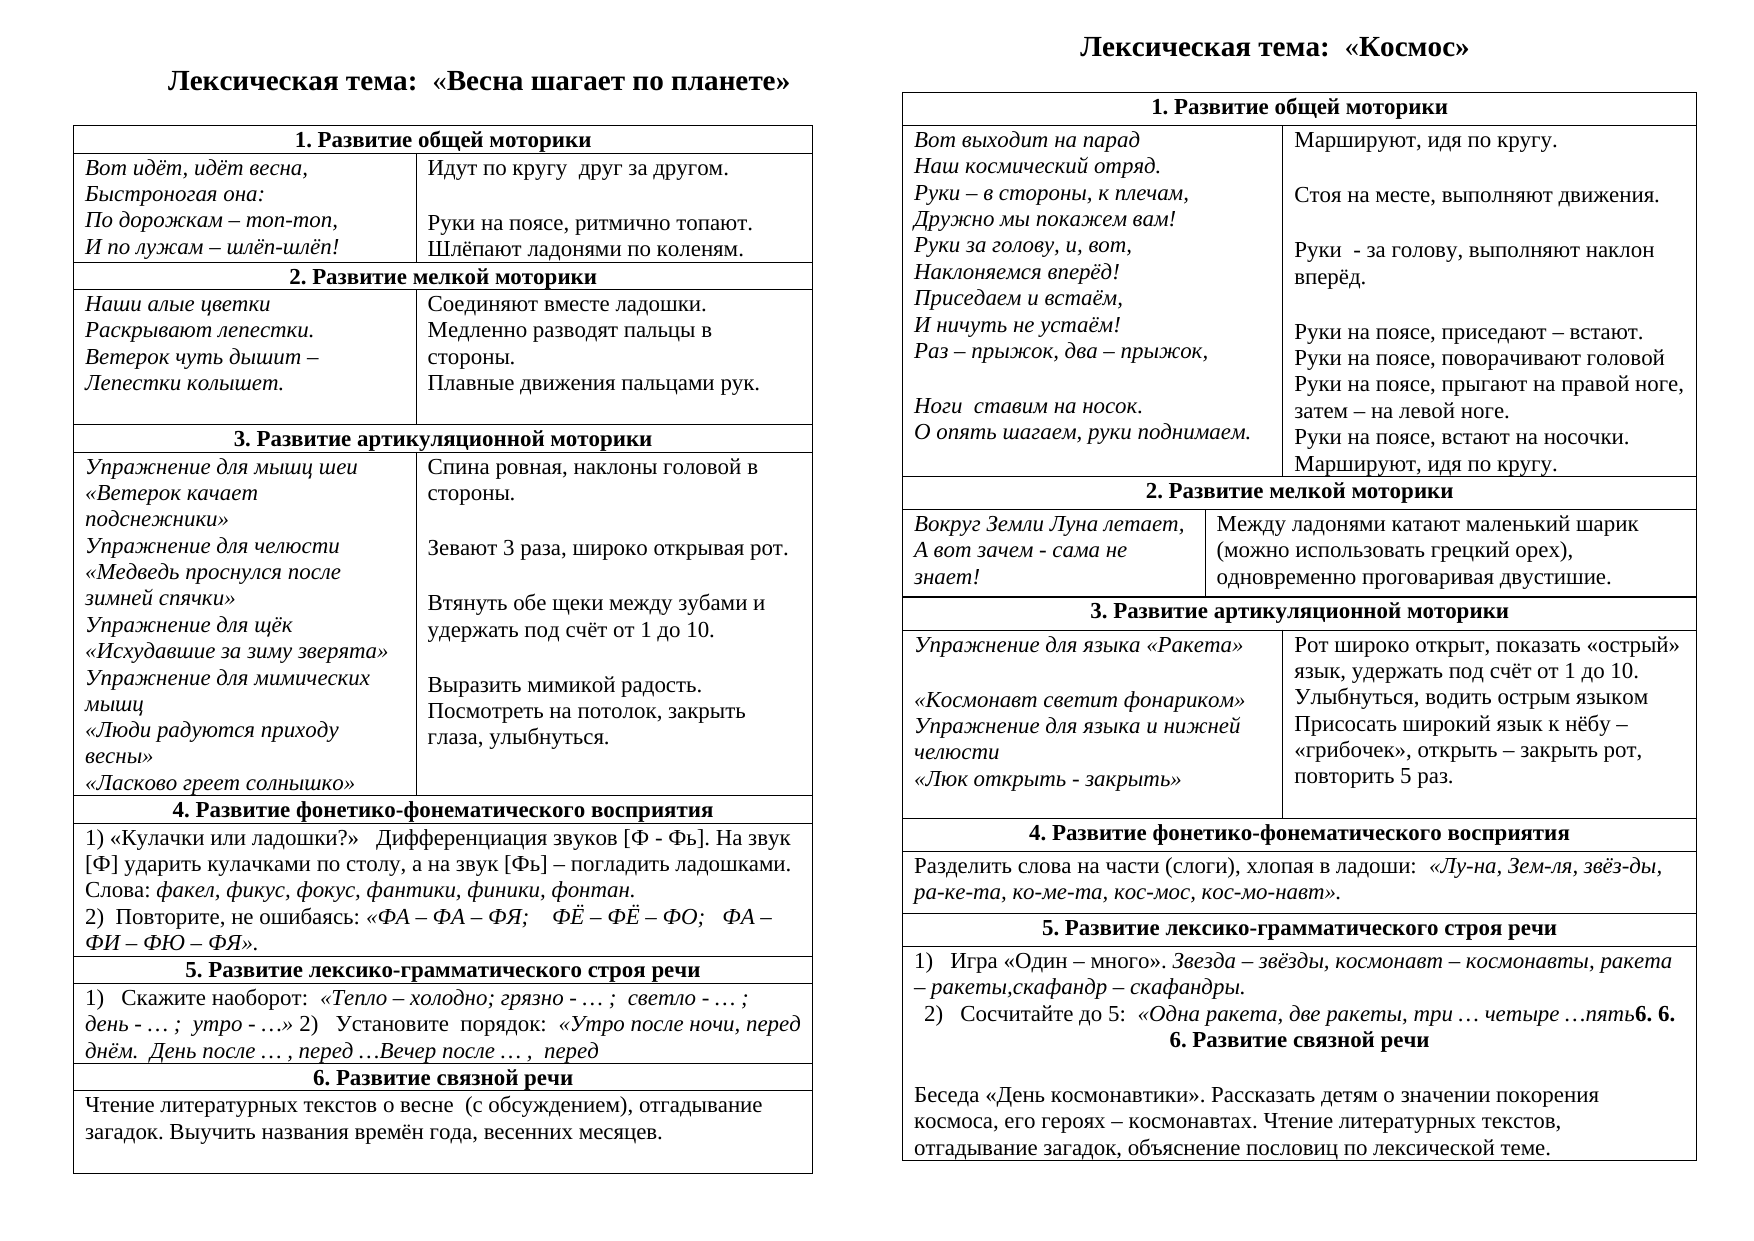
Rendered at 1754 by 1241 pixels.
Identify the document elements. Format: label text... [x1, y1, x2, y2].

table_cell Наши алые цветки Раскрывают лепестки. Ветерок чуть дышит – Лепестки колышет. [74, 290, 416, 424]
table_cell Маршируют, идя по кругу. Стоя на месте, выполняют движения. Руки - за голову, выполняют наклон вперёд. Руки на поясе, приседают – встают. Руки на поясе, поворачивают головой Руки на поясе, прыгают на правой ноге, затем – на левой ноге. Руки на поясе, встают на носочки. Маршируют, идя по кругу. [1283, 126, 1696, 476]
table_cell Вокруг Земли Луна летает, А вот зачем - сама не знает! [903, 510, 1205, 596]
table_cell Вот идёт, идёт весна, Быстроногая она: По дорожкам – топ-топ, И по лужам – шлёп-шлёп! [74, 154, 416, 262]
table_cell Вот выходит на парад Наш космический отряд. Руки – в стороны, к плечам, Дружно мы покажем вам! Руки за голову, и, вот, Наклоняемся вперёд! Приседаем и встаём, И ничуть не устаём! Раз – прыжок, два – прыжок, Ноги ставим на носок. О опять шагаем, руки поднимаем. [903, 126, 1282, 476]
table_cell 3. Развитие артикуляционной моторики [903, 598, 1696, 629]
table_cell 5. Развитие лексико-грамматического строя речи [74, 957, 812, 983]
table_cell 2. Развитие мелкой моторики [903, 477, 1696, 509]
text Лексическая тема: «Весна шагает по планете» [118, 63, 840, 97]
text Лексическая тема: «Космос» [914, 29, 1636, 63]
table_cell Упражнение для языка «Ракета» «Космонавт светит фонариком» Упражнение для языка и нижней челюсти «Люк открыть - закрыть» [903, 631, 1282, 817]
table_cell 2. Развитие мелкой моторики [74, 263, 812, 289]
table_cell Упражнение для мышц шеи «Ветерок качает подснежники» Упражнение для челюсти «Медведь проснулся после зимней спячки» Упражнение для щёк «Исхудавшие за зиму зверята» Упражнение для мимических мышц «Люди радуются приходу весны» «Ласково греет солнышко» [74, 453, 416, 795]
table_cell 1) Скажите наоборот: «Тепло – холодно; грязно - … ; светло - … ; день - … ; утро - …» 2) Установите порядок: «Утро после ночи, перед днём. День после … , перед …Вечер после … , перед [74, 984, 812, 1063]
table_cell Идут по кругу друг за другом. Руки на поясе, ритмично топают. Шлёпают ладонями по коленям. [417, 154, 812, 262]
table_cell 4. Развитие фонетико-фонематического восприятия [903, 819, 1696, 851]
table_cell 5. Развитие лексико-грамматического строя речи [903, 914, 1696, 946]
table_cell 1) «Кулачки или ладошки?» Дифференциация звуков [Ф - Фь]. На звук [Ф] ударить кулачками по столу, а на звук [Фь] – погладить ладошками. Слова: факел, фикус, фокус, фантики, финики, фонтан. 2) Повторите, не ошибаясь: «ФА – ФА – ФЯ; ФЁ – ФЁ – ФО; ФА – ФИ – ФЮ – ФЯ». [74, 824, 812, 956]
table_header 1. Развитие общей моторики [903, 93, 1696, 125]
table_cell 3. Развитие артикуляционной моторики [74, 425, 812, 452]
table_cell Рот широко открыт, показать «острый» язык, удержать под счёт от 1 до 10. Улыбнуться, водить острым языком Присосать широкий язык к нёбу – «грибочек», открыть – закрыть рот, повторить 5 раз. [1283, 631, 1696, 817]
table_cell Чтение литературных текстов о весне (с обсуждением), отгадывание загадок. Выучить названия времён года, весенних месяцев. [74, 1091, 812, 1173]
table_cell Разделить слова на части (слоги), хлопая в ладоши: «Лу-на, Зем-ля, звёз-ды, ра-ке-та, ко-ме-та, кос-мос, кос-мо-навт». [903, 852, 1696, 913]
table_cell Между ладонями катают маленький шарик (можно использовать грецкий орех), одновременно проговаривая двустишие. [1206, 510, 1696, 596]
table_cell 6. Развитие связной речи [74, 1064, 812, 1090]
table_header 1. Развитие общей моторики [74, 126, 812, 153]
table_cell 1) Игра «Один – много». Звезда – звёзды, космонавт – космонавты, ракета – ракеты,скафандр – скафандры. 2) Сосчитайте до 5: «Одна ракета, две ракеты, три … четыре …пять6. 6. 6. Развитие связной речи Беседа «День космонавтики». Рассказать детям о значении покорения космоса, его героях – космонавтах. Чтение литературных текстов, отгадывание загадок, объяснение пословиц по лексической теме. [903, 947, 1696, 1160]
table_cell Соединяют вместе ладошки. Медленно разводят пальцы в стороны. Плавные движения пальцами рук. [417, 290, 812, 424]
table_cell 4. Развитие фонетико-фонематического восприятия [74, 796, 812, 823]
table_cell Спина ровная, наклоны головой в стороны. Зевают 3 раза, широко открывая рот. Втянуть обе щеки между зубами и удержать под счёт от 1 до 10. Выразить мимикой радость. Посмотреть на потолок, закрыть глаза, улыбнуться. [417, 453, 812, 795]
